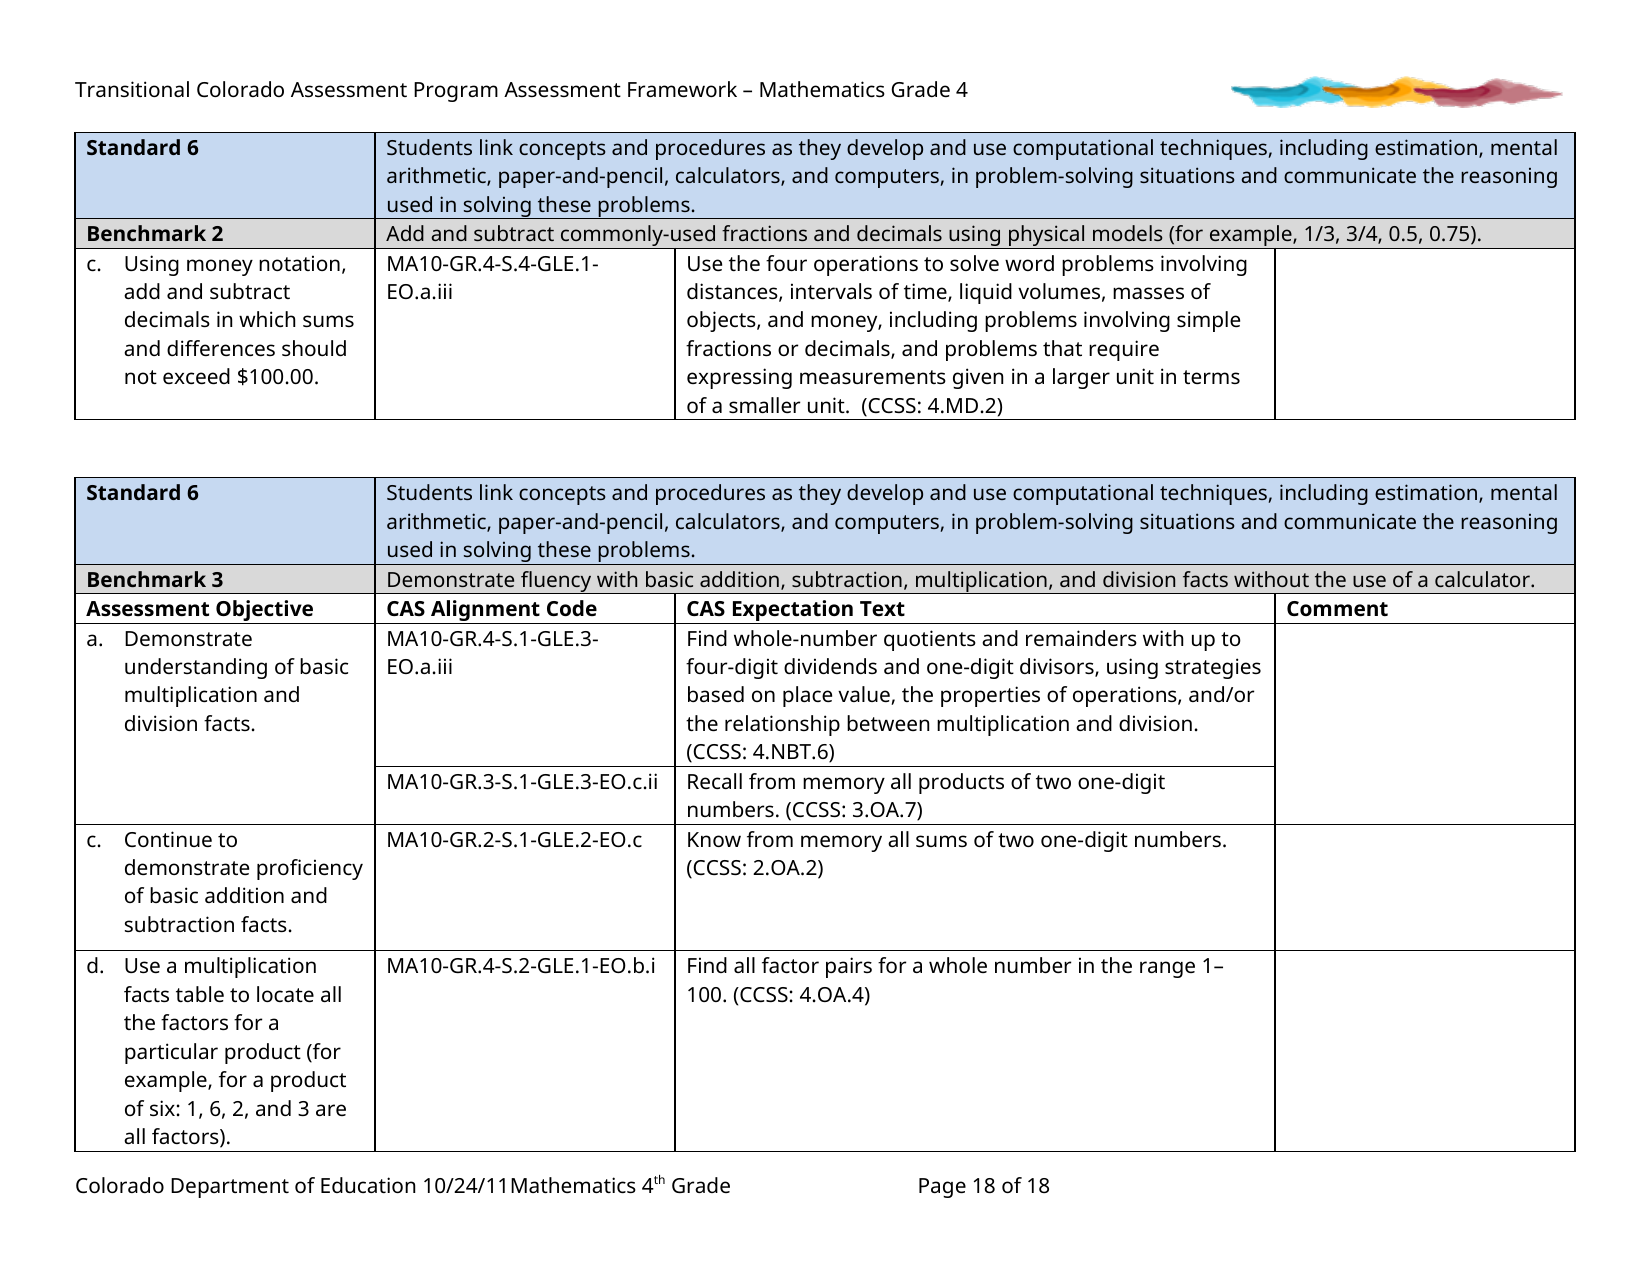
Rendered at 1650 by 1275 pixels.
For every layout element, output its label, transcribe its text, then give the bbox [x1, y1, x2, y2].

table_cell Continue to demonstrate proficiency of basic addition and subtraction facts. [76, 825, 374, 950]
table_cell Comment [1276, 594, 1574, 623]
table_cell MA10-GR.3-S.1-GLE.3-EO.c.ii [376, 767, 674, 824]
table_cell CAS Expectation Text [676, 594, 1274, 623]
table_cell [1276, 624, 1574, 824]
table_cell MA10-GR.4-S.4-GLE.1-EO.a.iii [376, 249, 674, 419]
table_header Standard 6 [76, 478, 374, 564]
table_cell Benchmark 3 [76, 565, 374, 593]
table_cell MA10-GR.2-S.1-GLE.2-EO.c [376, 825, 674, 950]
table_cell [1276, 825, 1574, 950]
table_cell Demonstrate fluency with basic addition, subtraction, multiplication, and division facts without the use of a calculator. [376, 565, 1574, 593]
table_cell Using money notation, add and subtract decimals in which sums and differences should not exceed $100.00. [76, 249, 374, 419]
table_cell Add and subtract commonly-used fractions and decimals using physical models (for example, 1/3, 3/4, 0.5, 0.75). [376, 219, 1574, 248]
table_cell Find whole-number quotients and remainders with up to four-digit dividends and one-digit divisors, using strategies based on place value, the properties of operations, and/or the relationship between multiplication and division. (CCSS: 4.NBT.6) [676, 624, 1274, 766]
table_cell [1276, 249, 1574, 419]
table_cell Demonstrate understanding of basic multiplication and division facts. [76, 624, 374, 824]
table_cell Recall from memory all products of two one-digit numbers. (CCSS: 3.OA.7) [676, 767, 1274, 824]
table_cell Use a multiplication facts table to locate all the factors for a particular product (for example, for a product of six: 1, 6, 2, and 3 are all factors). [76, 951, 374, 1151]
table_cell Benchmark 2 [76, 219, 374, 248]
table_cell Find all factor pairs for a whole number in the range 1–100. (CCSS: 4.OA.4) [676, 951, 1274, 1151]
table_header Students link concepts and procedures as they develop and use computational techniques, including estimation, mental arithmetic, paper-and-pencil, calculators, and computers, in problem-solving situations and communicate the reasoning used in solving these problems. [376, 478, 1574, 564]
table_header Standard 6 [76, 133, 374, 218]
table_header Students link concepts and procedures as they develop and use computational techniques, including estimation, mental arithmetic, paper-and-pencil, calculators, and computers, in problem-solving situations and communicate the reasoning used in solving these problems. [376, 133, 1574, 218]
table_cell Know from memory all sums of two one-digit numbers. (CCSS: 2.OA.2) [676, 825, 1274, 950]
table_cell Use the four operations to solve word problems involving distances, intervals of time, liquid volumes, masses of objects, and money, including problems involving simple fractions or decimals, and problems that require expressing measurements given in a larger unit in terms of a smaller unit. (CCSS: 4.MD.2) [676, 249, 1274, 419]
table_cell [1276, 951, 1574, 1151]
table_cell Assessment Objective [76, 594, 374, 623]
table_cell MA10-GR.4-S.2-GLE.1-EO.b.i [376, 951, 674, 1151]
table_cell MA10-GR.4-S.1-GLE.3-EO.a.iii [376, 624, 674, 766]
table_cell CAS Alignment Code [376, 594, 674, 623]
